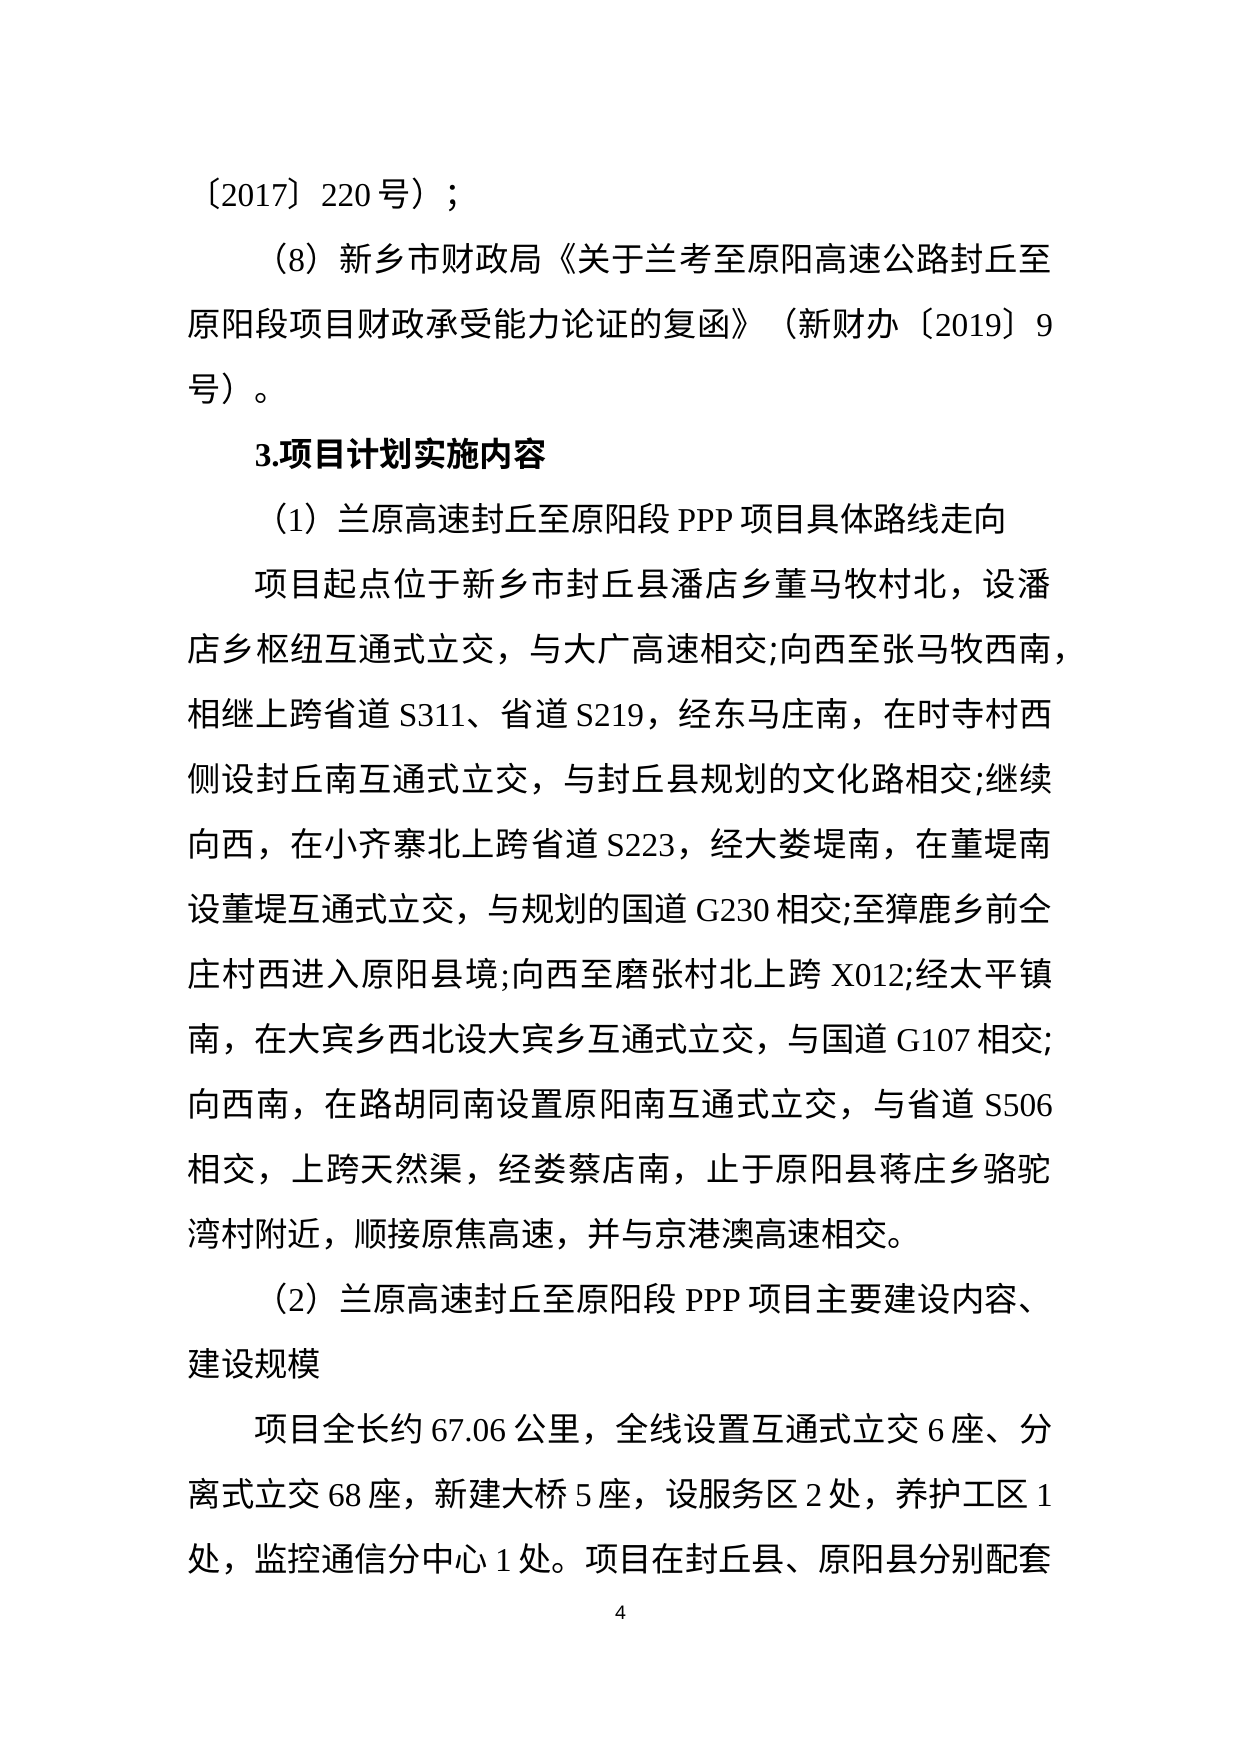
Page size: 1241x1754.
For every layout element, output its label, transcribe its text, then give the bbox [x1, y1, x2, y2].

text （2）兰原高速封丘至原阳段PPP项目主要建设内容、建设规模 [187, 1265, 1053, 1395]
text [187, 160, 1053, 225]
text （1）兰原高速封丘至原阳段PPP项目具体路线走向 [187, 485, 1053, 550]
text （8）新乡市财政局《关于兰考至原阳高速公路封丘至原阳段项目财政承受能力论证的复函》（新财办〔2019〕9号）。 [187, 225, 1053, 420]
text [187, 1395, 1053, 1590]
text 项目起点位于新乡市封丘县潘店乡董马牧村北，设潘店乡枢纽互通式立交，与大广高速相交;向西至张马牧西南，相继上跨省道S311、省道S219，经东马庄南，在时寺村西侧设封丘南互通式立交，与封丘县规划的文化路相交;继续向西，在小齐寨北上跨省道S223，经大娄堤南，在董堤南设董堤互通式立交，与规划的国道G230相交;至獐鹿乡前仝庄村西进入原阳县境;向西至磨张村北上跨X012;经太平镇南，在大宾乡西北设大宾乡互通式立交，与国道G107相交;向西南，在路胡同南设置原阳南互通式立交，与省道S506相交，上跨天然渠，经娄蔡店南，止于原阳县蒋庄乡骆驼湾村附近，顺接原焦高速，并与京港澳高速相交。 [187, 550, 1053, 1265]
text 3.项目计划实施内容 [187, 420, 1053, 485]
